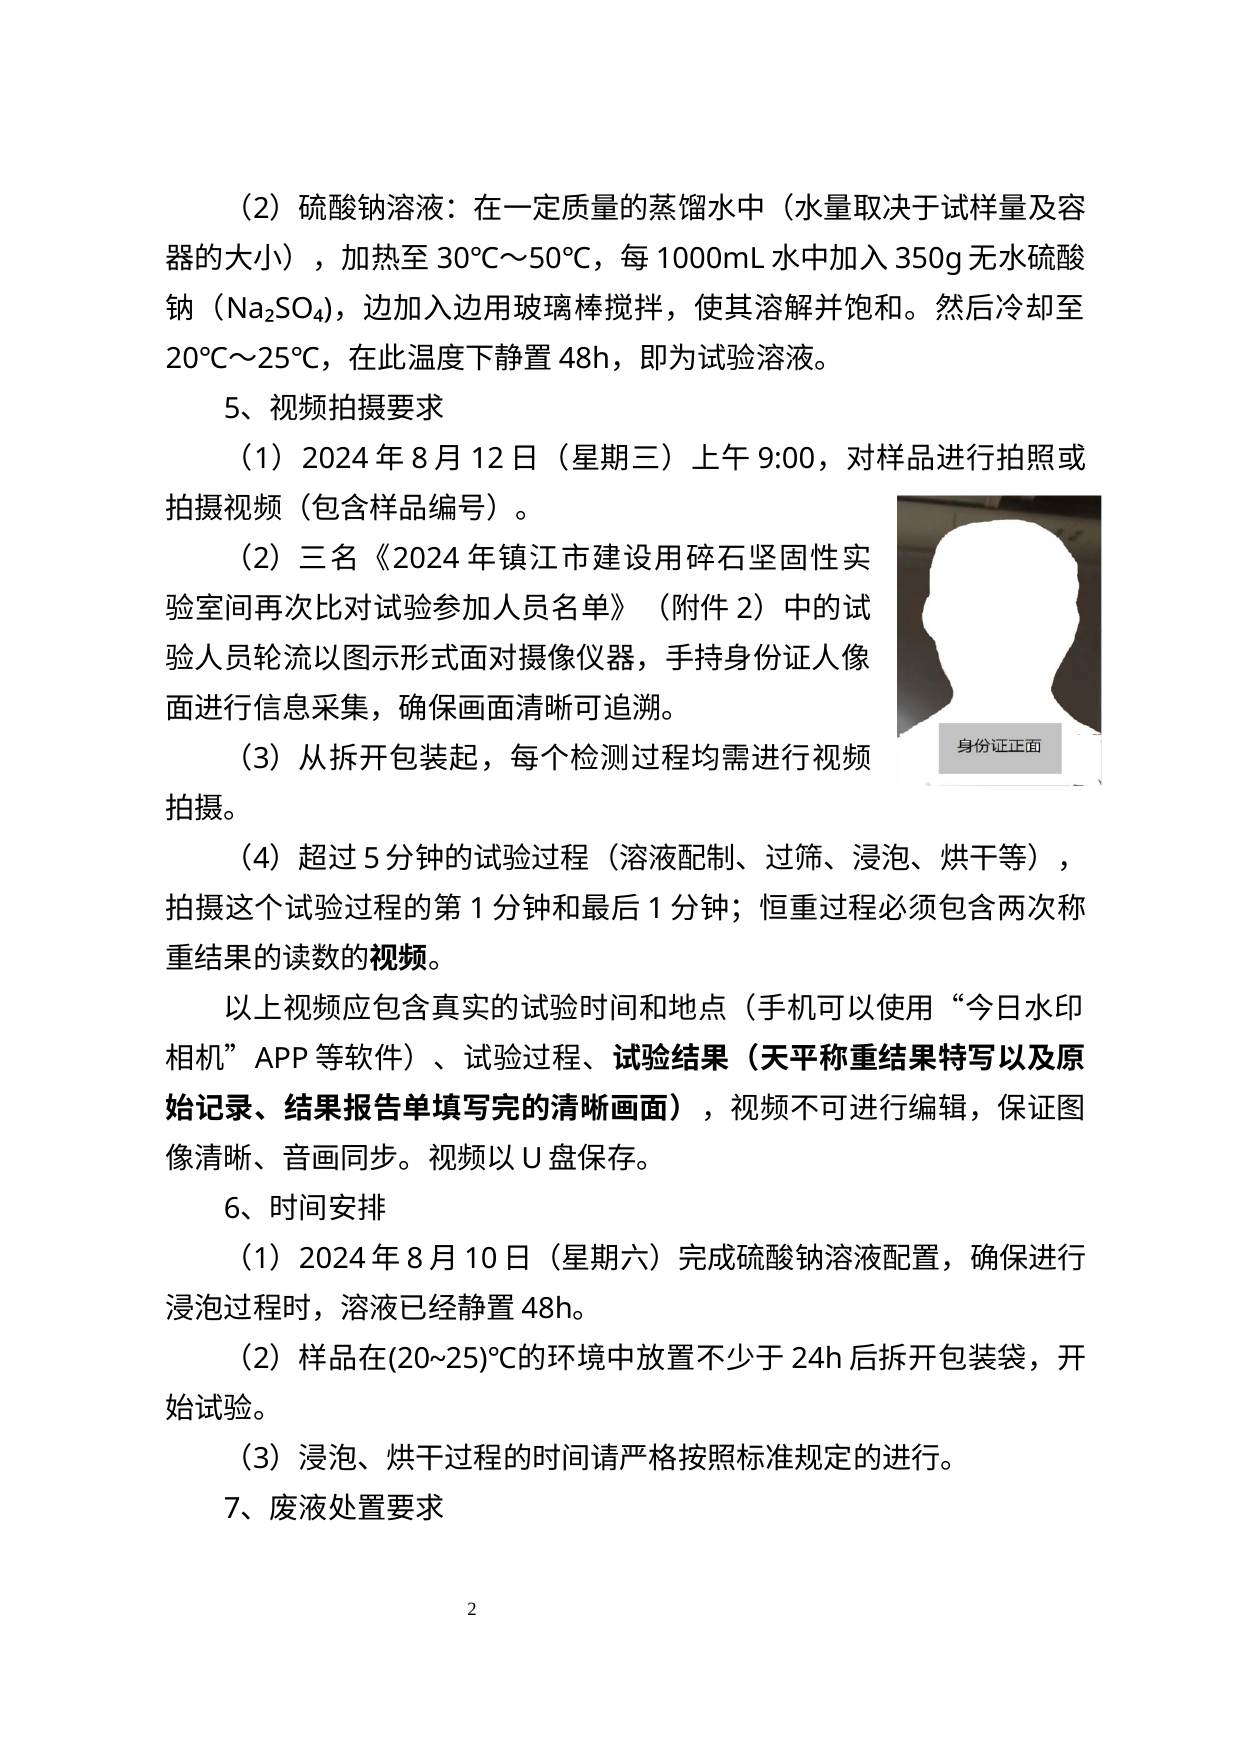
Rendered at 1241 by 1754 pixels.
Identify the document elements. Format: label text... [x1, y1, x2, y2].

text 以上视频应包含真实的试验时间和地点（手机可以使用“今日水印相机”APP等软件）、试验过程、试验结果（天平称重结果特写以及原始记录、结果报告单填写完的清晰画面），视频不可进行编辑，保证图像清晰、音画同步。视频以U盘保存。 [165, 978, 1087, 1178]
text （2）硫酸钠溶液：在一定质量的蒸馏水中（水量取决于试样量及容器的大小），加热至30℃～50℃，每1000mL水中加入350g无水硫酸钠（Na₂SO₄)，边加入边用玻璃棒搅拌，使其溶解并饱和。然后冷却至20℃～25℃，在此温度下静置48h，即为试验溶液。 [165, 178, 1087, 378]
list 样品在(20~25)℃的环境中放置不少于24h后拆开包装袋，开始试验。 [165, 1328, 1087, 1428]
list 时间安排 [165, 1178, 1087, 1228]
text 5、视频拍摄要求 [165, 378, 1087, 428]
list 三名《2024年镇江市建设用碎石坚固性实验室间再次比对试验参加人员名单》（附件2）中的试验人员轮流以图示形式面对摄像仪器，手持身份证人像面进行信息采集，确保画面清晰可追溯。 [165, 528, 890, 728]
list 从拆开包装起，每个检测过程均需进行视频拍摄。 [165, 728, 1087, 828]
list 废液处置要求 [165, 1478, 1087, 1528]
list 浸泡、烘干过程的时间请严格按照标准规定的进行。 [165, 1428, 1087, 1478]
list （1）2024年8月10日（星期六）完成硫酸钠溶液配置，确保进行浸泡过程时，溶液已经静置48h。 [165, 1228, 1087, 1328]
picture [890, 490, 1108, 791]
text （1）2024年8月12日（星期三）上午9:00，对样品进行拍照或拍摄视频（包含样品编号）。 [165, 428, 1087, 528]
list 超过5分钟的试验过程（溶液配制、过筛、浸泡、烘干等），拍摄这个试验过程的第1分钟和最后1分钟；恒重过程必须包含两次称重结果的读数的视频。 [165, 828, 1087, 978]
